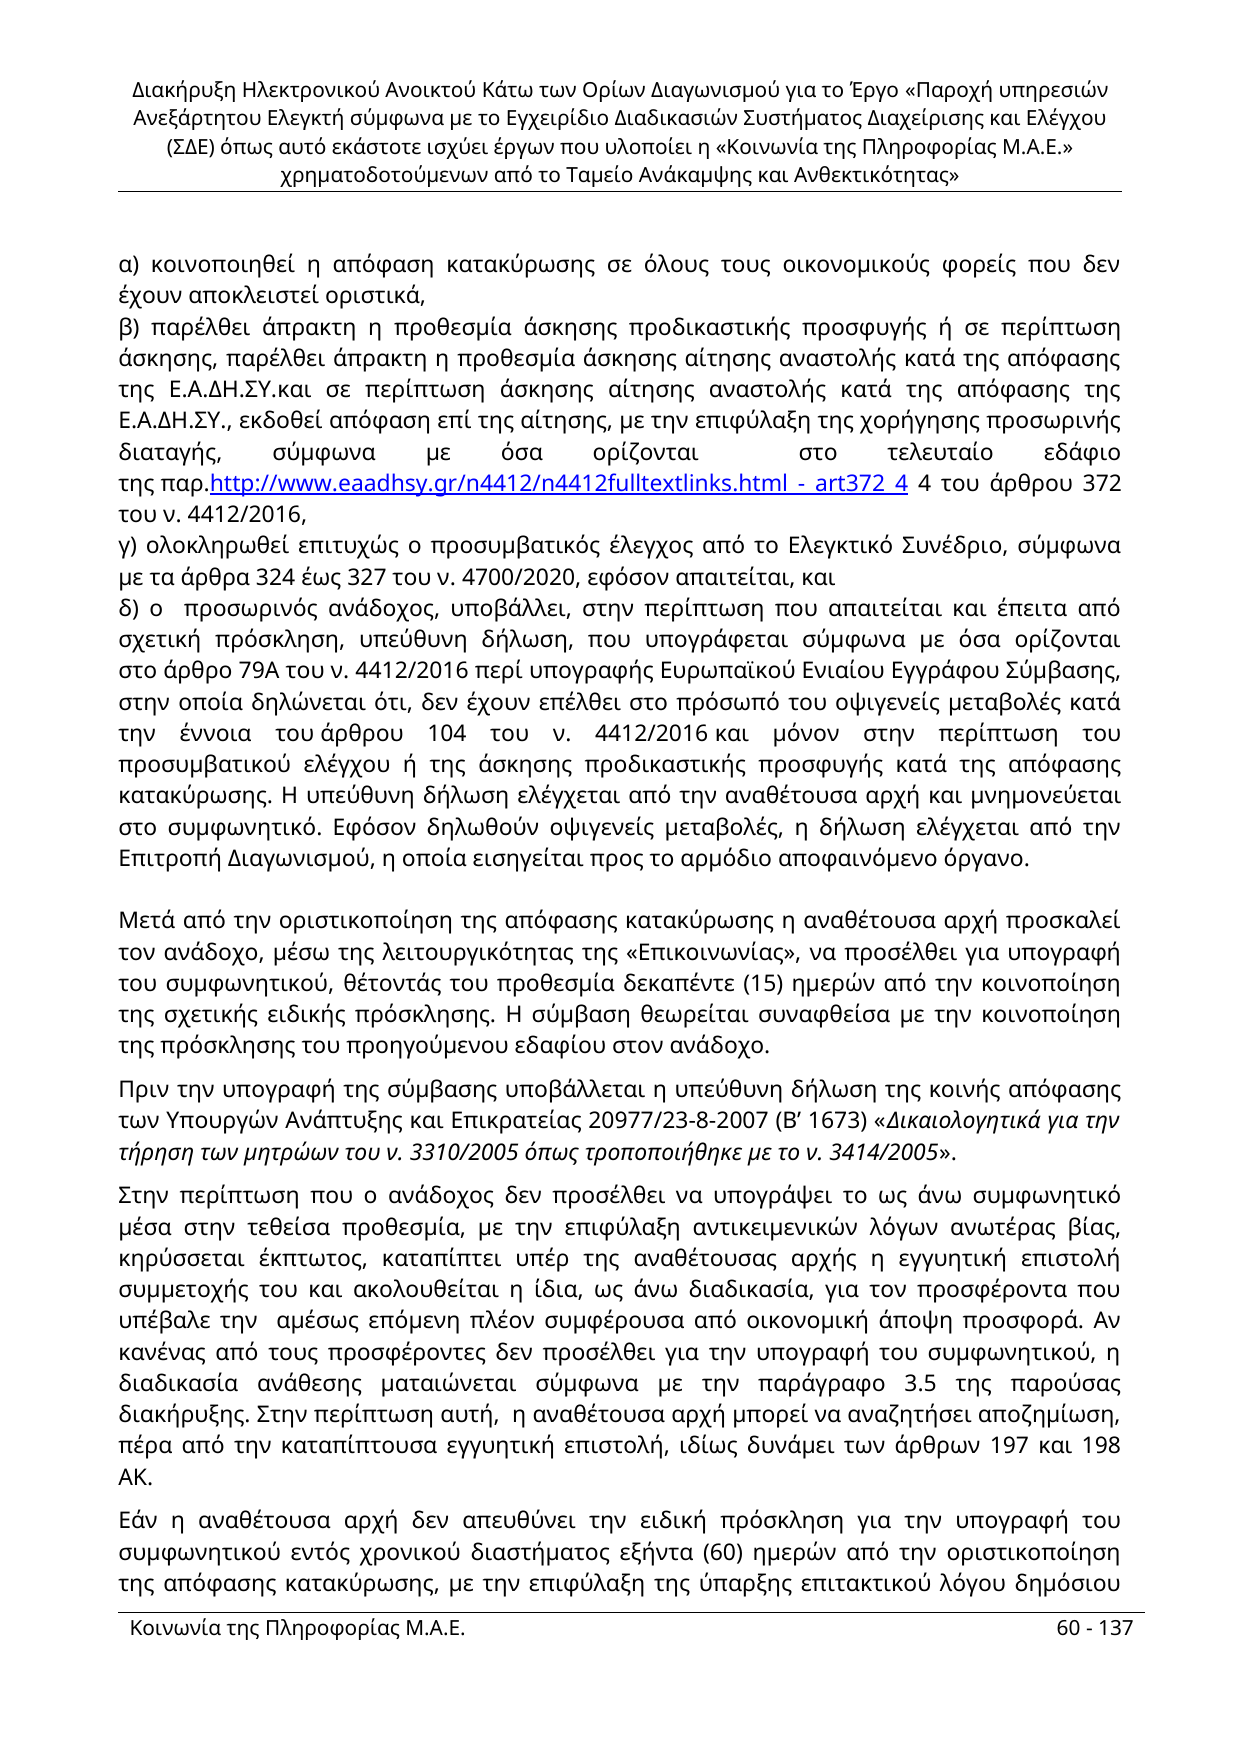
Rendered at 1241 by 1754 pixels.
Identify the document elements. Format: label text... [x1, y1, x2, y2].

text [118, 1504, 1122, 1598]
text δ) ο προσωρινός ανάδοχος, υποβάλλει, στην περίπτωση που απαιτείται και έπειτα από σχετική πρόσκληση, υπεύθυνη δήλωση, που υπογράφεται σύμφωνα με όσα ορίζονται στο άρθρο 79Α του ν. 4412/2016 περί υπογραφής Ευρωπαϊκού Ενιαίου Εγγράφου Σύμβασης, στην οποία δηλώνεται ότι, δεν έχουν επέλθει στο πρόσωπό του οψιγενείς μεταβολές κατά την έννοια του άρθρου 104 του ν. 4412/2016 και μόνον στην περίπτωση του προσυμβατικού ελέγχου ή της άσκησης προδικαστικής προσφυγής κατά της απόφασης κατακύρωσης. Η υπεύθυνη δήλωση ελέγχεται από την αναθέτουσα αρχή και μνημονεύεται στο συμφωνητικό. Εφόσον δηλωθούν οψιγενείς μεταβολές, η δήλωση ελέγχεται από την Επιτροπή Διαγωνισμού, η οποία εισηγείται προς το αρμόδιο αποφαινόμενο όργανο. [118, 592, 1122, 873]
text α) κοινοποιηθεί η απόφαση κατακύρωσης σε όλους τους οικονομικούς φορείς που δεν έχουν αποκλειστεί οριστικά, [118, 248, 1122, 311]
text Μετά από την οριστικοποίηση της απόφασης κατακύρωσης η αναθέτουσα αρχή προσκαλεί τον ανάδοχο, μέσω της λειτουργικότητας της «Επικοινωνίας», να προσέλθει για υπογραφή του συμφωνητικού, θέτοντάς του προθεσμία δεκαπέντε (15) ημερών από την κοινοποίηση της σχετικής ειδικής πρόσκλησης. Η σύμβαση θεωρείται συναφθείσα με την κοινοποίηση της πρόσκλησης του προηγούμενου εδαφίου στον ανάδοχο. [118, 904, 1122, 1061]
text Στην περίπτωση που ο ανάδοχος δεν προσέλθει να υπογράψει το ως άνω συμφωνητικό μέσα στην τεθείσα προθεσμία, με την επιφύλαξη αντικειμενικών λόγων ανωτέρας βίας, κηρύσσεται έκπτωτος, καταπίπτει υπέρ της αναθέτουσας αρχής η εγγυητική επιστολή συμμετοχής του και ακολουθείται η ίδια, ως άνω διαδικασία, για τον προσφέροντα που υπέβαλε την αμέσως επόμενη πλέον συμφέρουσα από οικονομική άποψη προσφορά. Αν κανένας από τους προσφέροντες δεν προσέλθει για την υπογραφή του συμφωνητικού, η διαδικασία ανάθεσης ματαιώνεται σύμφωνα με την παράγραφο 3.5 της παρούσας διακήρυξης. Στην περίπτωση αυτή, η αναθέτουσα αρχή μπορεί να αναζητήσει αποζημίωση, πέρα από την καταπίπτουσα εγγυητική επιστολή, ιδίως δυνάμει των άρθρων 197 και 198 ΑΚ. [118, 1179, 1122, 1492]
text β) παρέλθει άπρακτη η προθεσμία άσκησης προδικαστικής προσφυγής ή σε περίπτωση άσκησης, παρέλθει άπρακτη η προθεσμία άσκησης αίτησης αναστολής κατά της απόφασης της Ε.Α.ΔΗ.ΣΥ.και σε περίπτωση άσκησης αίτησης αναστολής κατά της απόφασης της Ε.Α.ΔΗ.ΣΥ., εκδοθεί απόφαση επί της αίτησης, με την επιφύλαξη της χορήγησης προσωρινής διαταγής, σύμφωνα με όσα ορίζονται στο τελευταίο εδάφιο της παρ.http://www.eaadhsy.gr/n4412/n4412fulltextlinks.html - art372_4 4 του άρθρου 372 του ν. 4412/2016, [118, 311, 1122, 529]
text Πριν την υπογραφή της σύμβασης υποβάλλεται η υπεύθυνη δήλωση της κοινής απόφασης των Υπουργών Ανάπτυξης και Επικρατείας 20977/23-8-2007 (Β’ 1673) «Δικαιολογητικά για την τήρηση των μητρώων του ν. 3310/2005 όπως τροποποιήθηκε με το ν. 3414/2005». [118, 1073, 1122, 1167]
text γ) ολοκληρωθεί επιτυχώς ο προσυμβατικός έλεγχος από το Ελεγκτικό Συνέδριο, σύμφωνα με τα άρθρα 324 έως 327 του ν. 4700/2020, εφόσον απαιτείται, και [118, 529, 1122, 592]
